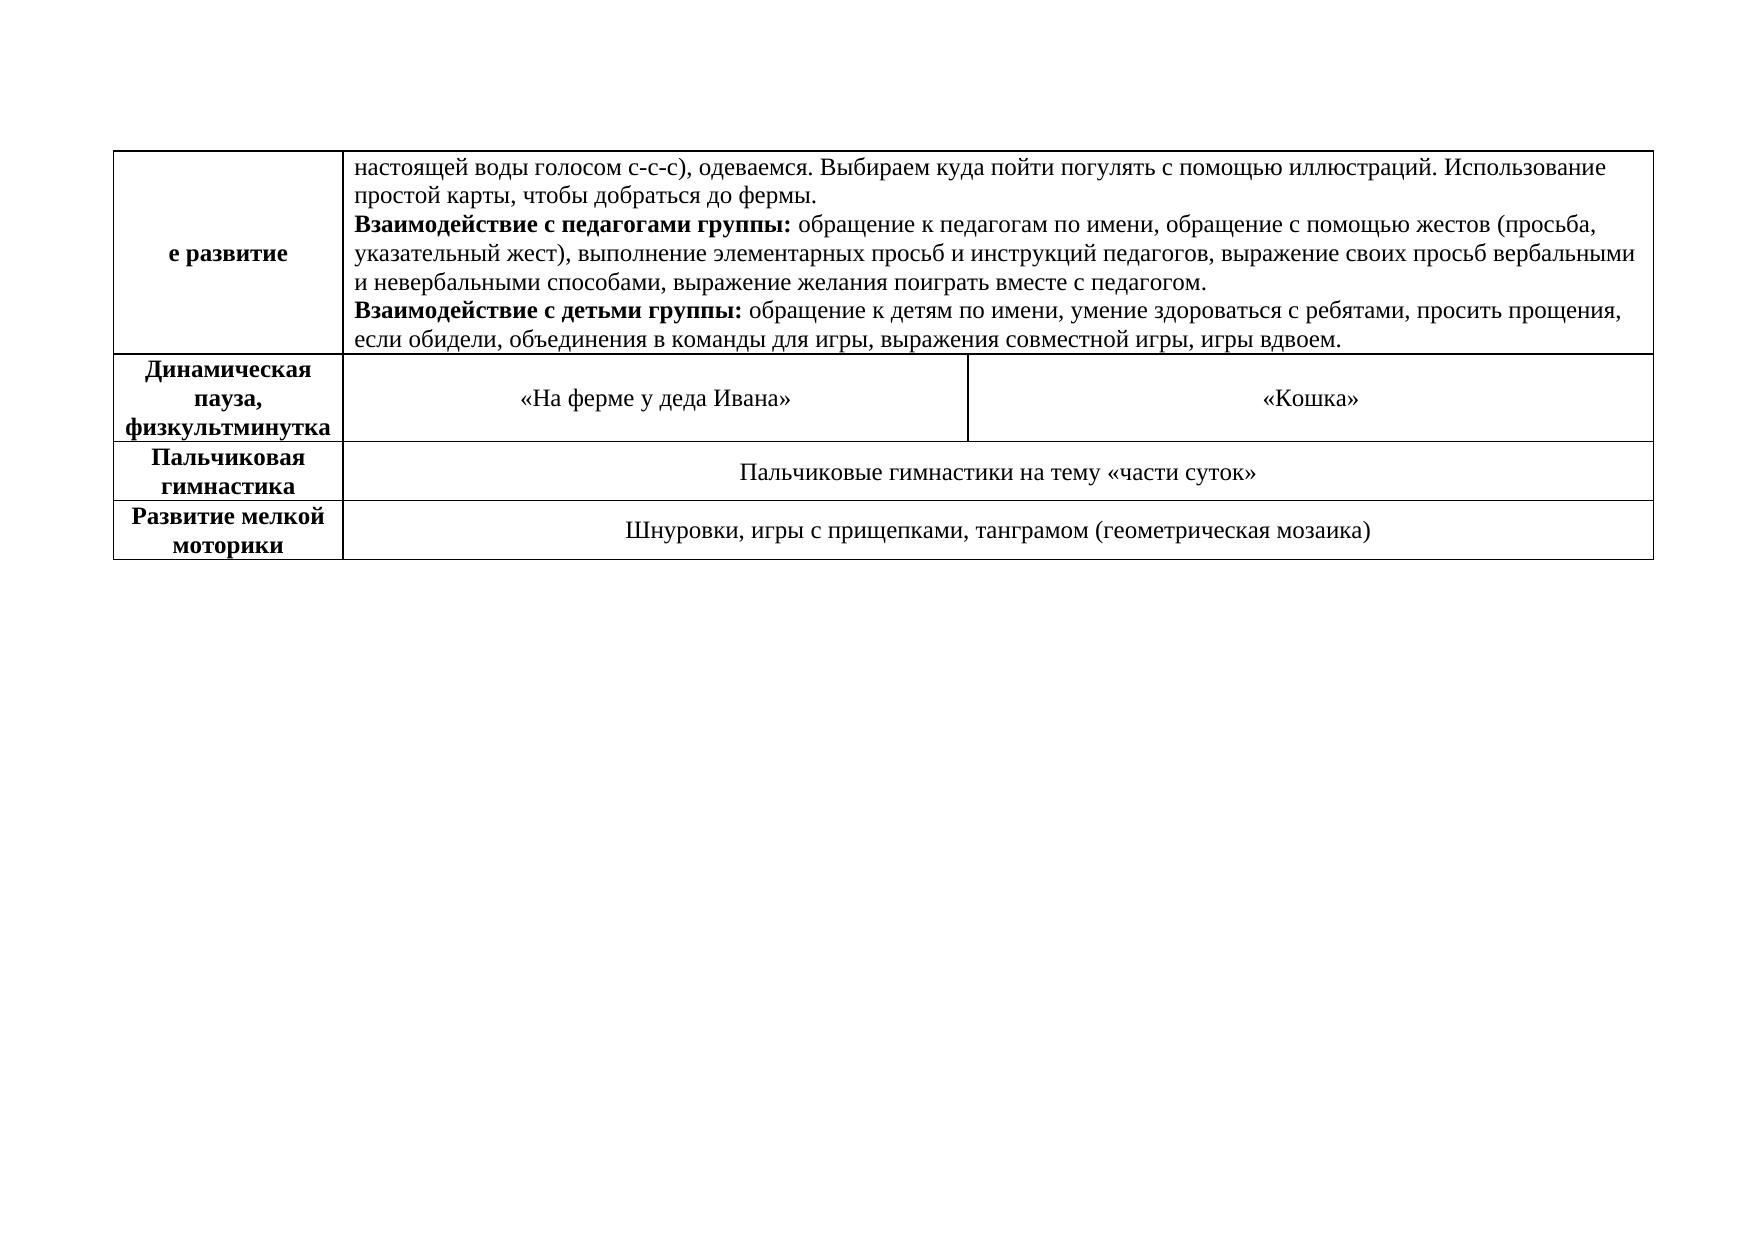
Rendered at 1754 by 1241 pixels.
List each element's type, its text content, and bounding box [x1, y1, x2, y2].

table_cell «Кошка» [969, 355, 1653, 441]
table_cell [344, 152, 1653, 353]
table_cell «На ферме у деда Ивана» [344, 355, 967, 441]
table_cell Шнуровки, игры с прищепками, танграмом (геометрическая мозаика) [344, 501, 1653, 559]
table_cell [114, 152, 342, 353]
table_cell Динамическая пауза, физкультминутка [114, 355, 342, 441]
table_cell Развитие мелкой моторики [114, 501, 342, 559]
table_cell Пальчиковая гимнастика [114, 442, 342, 500]
table_cell Пальчиковые гимнастики на тему «части суток» [344, 442, 1653, 500]
